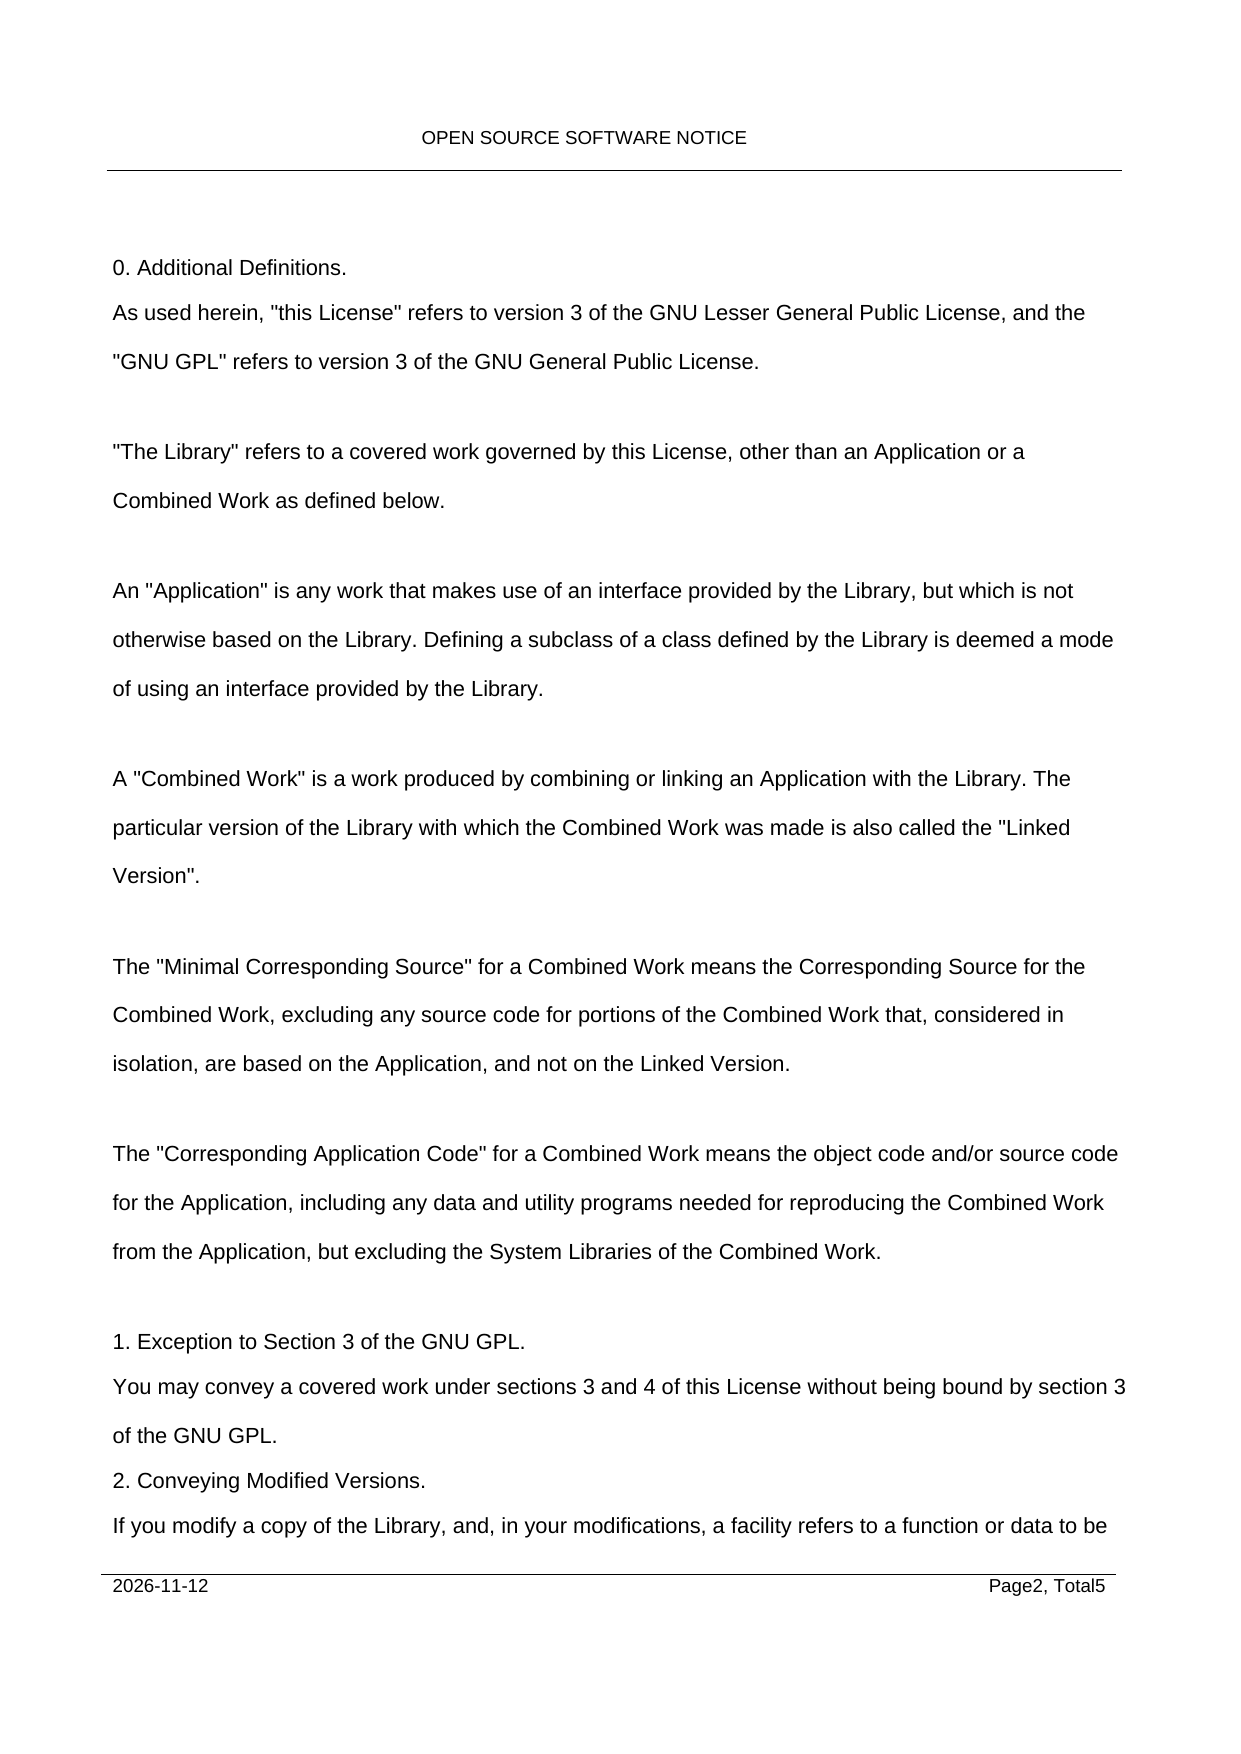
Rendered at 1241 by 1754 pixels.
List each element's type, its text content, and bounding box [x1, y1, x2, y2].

text An "Application" is any work that makes use of an interface provided by the Library, but which is not otherwise based on the Library. Defining a subclass of a class defined by the Library is deemed a mode of using an interface provided by the Library. [112, 574, 1128, 704]
text The "Minimal Corresponding Source" for a Combined Work means the Corresponding Source for the Combined Work, excluding any source code for portions of the Combined Work that, considered in isolation, are based on the Application, and not on the Linked Version. [112, 950, 1128, 1080]
text 2. Conveying Modified Versions. [112, 1464, 1128, 1497]
text You may convey a covered work under sections 3 and 4 of this License without being bound by section 3 of the GNU GPL. [112, 1370, 1128, 1452]
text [112, 1509, 1128, 1542]
text As used herein, "this License" refers to version 3 of the GNU Lesser General Public License, and the "GNU GPL" refers to version 3 of the GNU General Public License. [112, 297, 1128, 378]
text The "Corresponding Application Code" for a Combined Work means the object code and/or source code for the Application, including any data and utility programs needed for reproducing the Combined Work from the Application, but excluding the System Libraries of the Combined Work. [112, 1138, 1128, 1268]
text 0. Additional Definitions. [112, 251, 1128, 284]
text A "Combined Work" is a work produced by combining or linking an Application with the Library. The particular version of the Library with which the Combined Work was made is also called the "Linked Version". [112, 762, 1128, 892]
text "The Library" refers to a covered work governed by this License, other than an Application or a Combined Work as defined below. [112, 436, 1128, 517]
text 1. Exception to Section 3 of the GNU GPL. [112, 1325, 1128, 1358]
